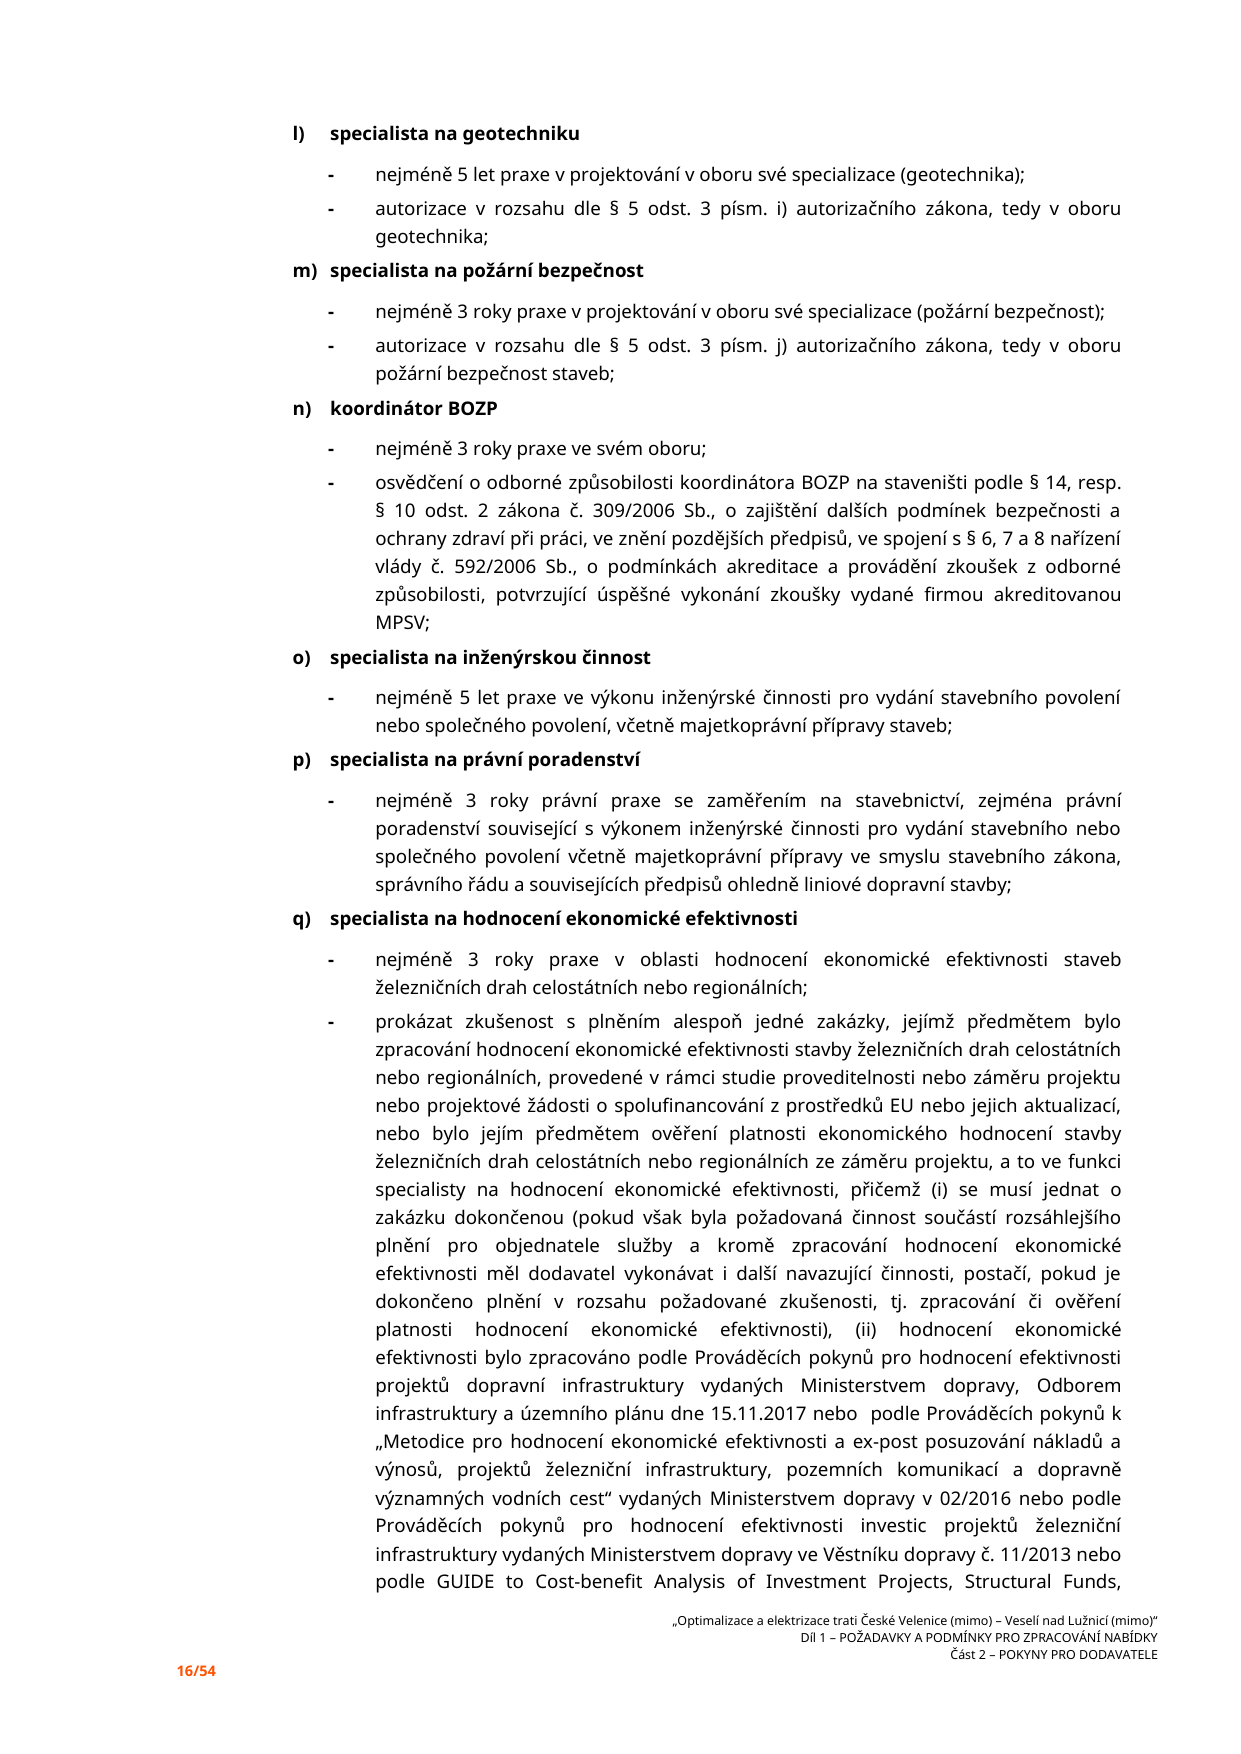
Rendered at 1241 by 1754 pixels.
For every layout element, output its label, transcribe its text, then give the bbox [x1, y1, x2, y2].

list specialista na geotechniku [292, 121, 1122, 146]
text nejméně 3 roky praxe ve svém oboru; [328, 435, 1122, 461]
list koordinátor BOZP [292, 395, 1122, 420]
text osvědčení o odborné způsobilosti koordinátora BOZP na staveništi podle § 14, resp. § 10 odst. 2 zákona č. 309/2006 Sb., o zajištění dalších podmínek bezpečnosti a ochrany zdraví při práci, ve znění pozdějších předpisů, ve spojení s § 6, 7 a 8 nařízení vlády č. 592/2006 Sb., o podmínkách akreditace a provádění zkoušek z odborné způsobilosti, potvrzující úspěšné vykonání zkoušky vydané firmou akreditovanou MPSV; [328, 469, 1122, 635]
list specialista na právní poradenství [292, 747, 1122, 772]
text nejméně 3 roky praxe v oblasti hodnocení ekonomické efektivnosti staveb železničních drah celostátních nebo regionálních; [328, 946, 1122, 1000]
text autorizace v rozsahu dle § 5 odst. 3 písm. j) autorizačního zákona, tedy v oboru požární bezpečnost staveb; [328, 332, 1122, 386]
list specialista na hodnocení ekonomické efektivnosti [292, 906, 1122, 931]
text nejméně 5 let praxe v projektování v oboru své specializace (geotechnika); [328, 161, 1122, 187]
text autorizace v rozsahu dle § 5 odst. 3 písm. i) autorizačního zákona, tedy v oboru geotechnika; [328, 195, 1122, 249]
text nejméně 3 roky praxe v projektování v oboru své specializace (požární bezpečnost); [328, 298, 1122, 324]
list specialista na inženýrskou činnost [292, 644, 1122, 669]
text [328, 1008, 1122, 1594]
list specialista na požární bezpečnost [292, 258, 1122, 283]
text nejméně 3 roky právní praxe se zaměřením na stavebnictví, zejména právní poradenství související s výkonem inženýrské činnosti pro vydání stavebního nebo společného povolení včetně majetkoprávní přípravy ve smyslu stavebního zákona, správního řádu a souvisejících předpisů ohledně liniové dopravní stavby; [328, 787, 1122, 897]
text nejméně 5 let praxe ve výkonu inženýrské činnosti pro vydání stavebního povolení nebo společného povolení, včetně majetkoprávní přípravy staveb; [328, 684, 1122, 738]
